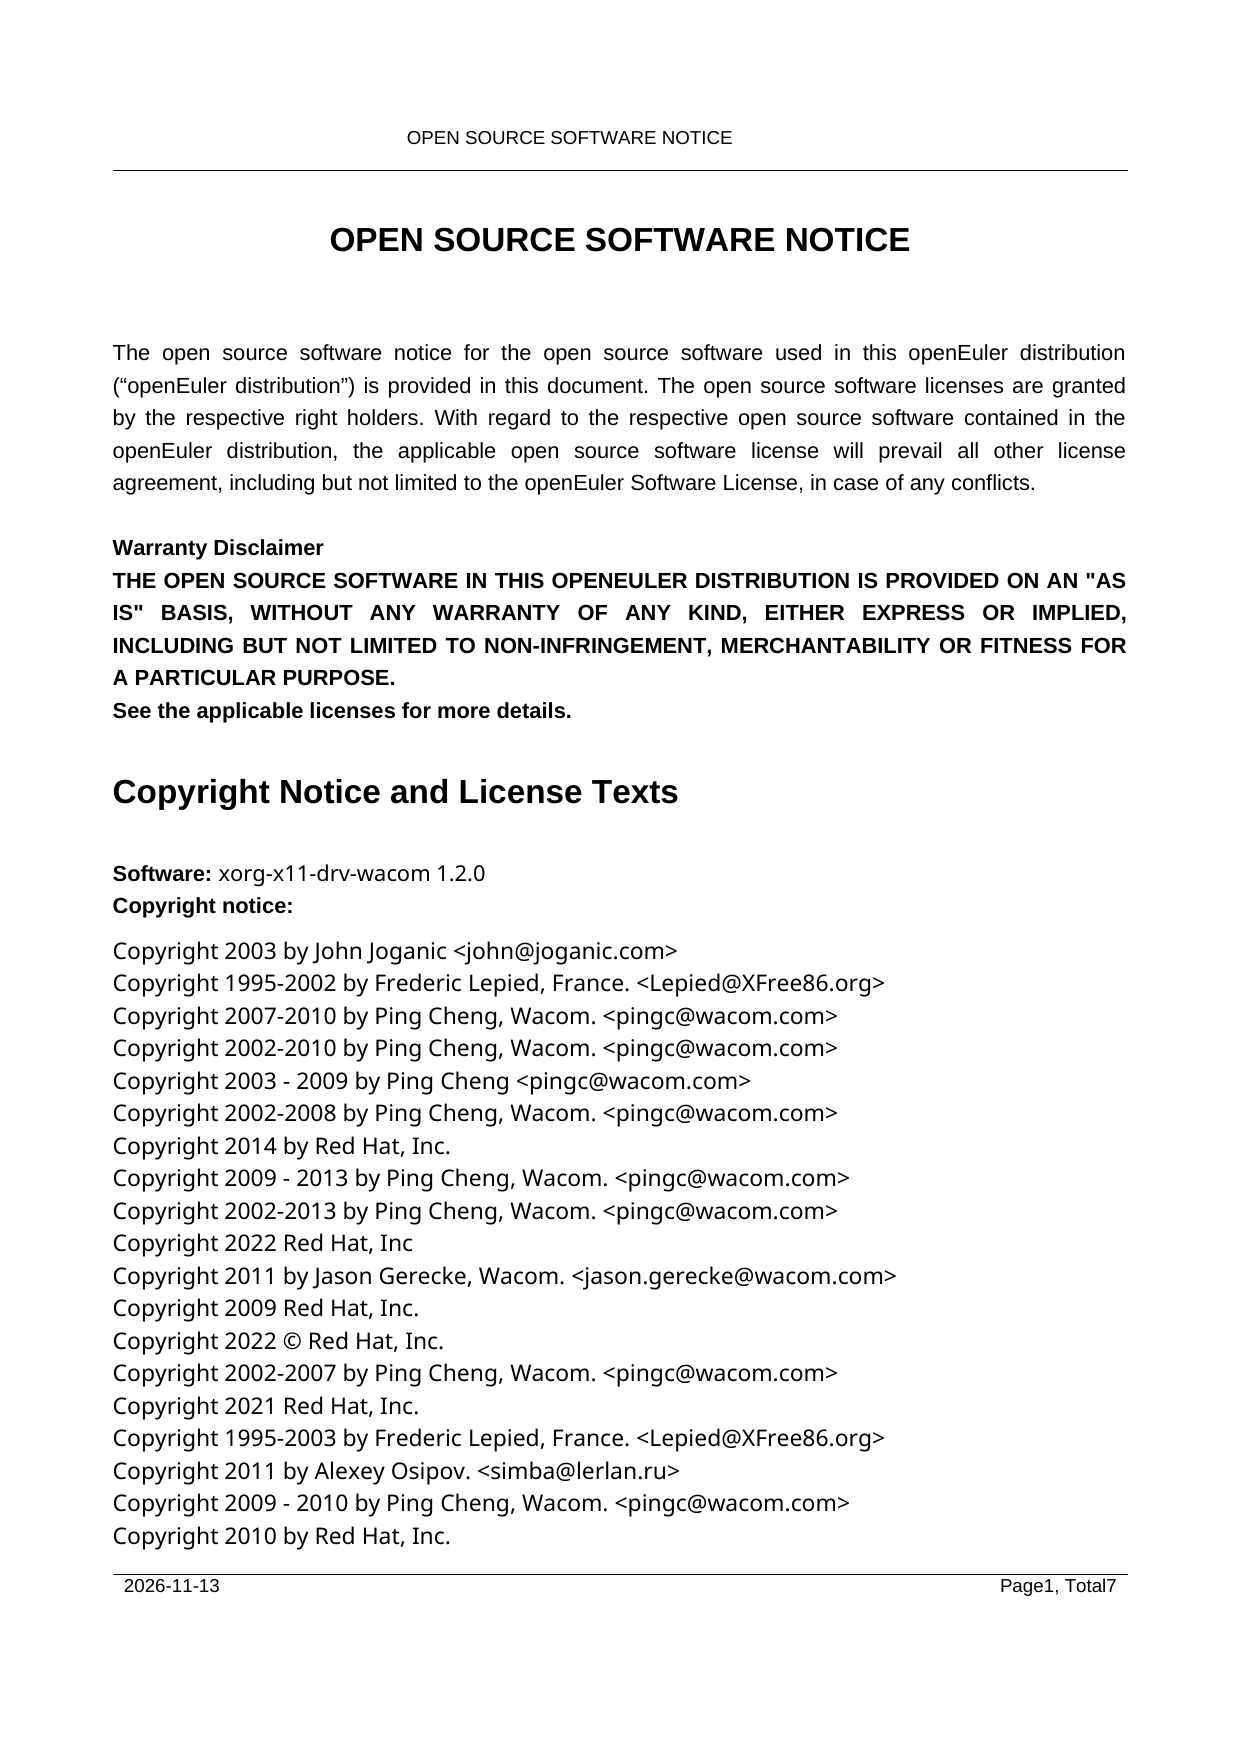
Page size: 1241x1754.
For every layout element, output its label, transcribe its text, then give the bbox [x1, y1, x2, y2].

text The open source software notice for the open source software used in this openEuler distribution (“openEuler distribution”) is provided in this document. The open source software licenses are granted by the respective right holders. With regard to the respective open source software contained in the openEuler distribution, the applicable open source software license will prevail all other license agreement, including but not limited to the openEuler Software License, in case of any conflicts. [112, 336, 1128, 499]
text THE OPEN SOURCE SOFTWARE IN THIS OPENEULER DISTRIBUTION IS PROVIDED ON AN "AS IS" BASIS, WITHOUT ANY WARRANTY OF ANY KIND, EITHER EXPRESS OR IMPLIED, INCLUDING BUT NOT LIMITED TO NON-INFRINGEMENT, MERCHANTABILITY OR FITNESS FOR A PARTICULAR PURPOSE. See the applicable licenses for more details. [112, 564, 1128, 726]
text Copyright notice: [112, 889, 1128, 921]
text OPEN SOURCE SOFTWARE NOTICE [112, 206, 1128, 271]
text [112, 934, 1128, 1551]
text Copyright Notice and License Texts [112, 759, 1128, 824]
text Warranty Disclaimer [112, 531, 1128, 564]
title Software: xorg-x11-drv-wacom 1.2.0 [112, 856, 1128, 889]
